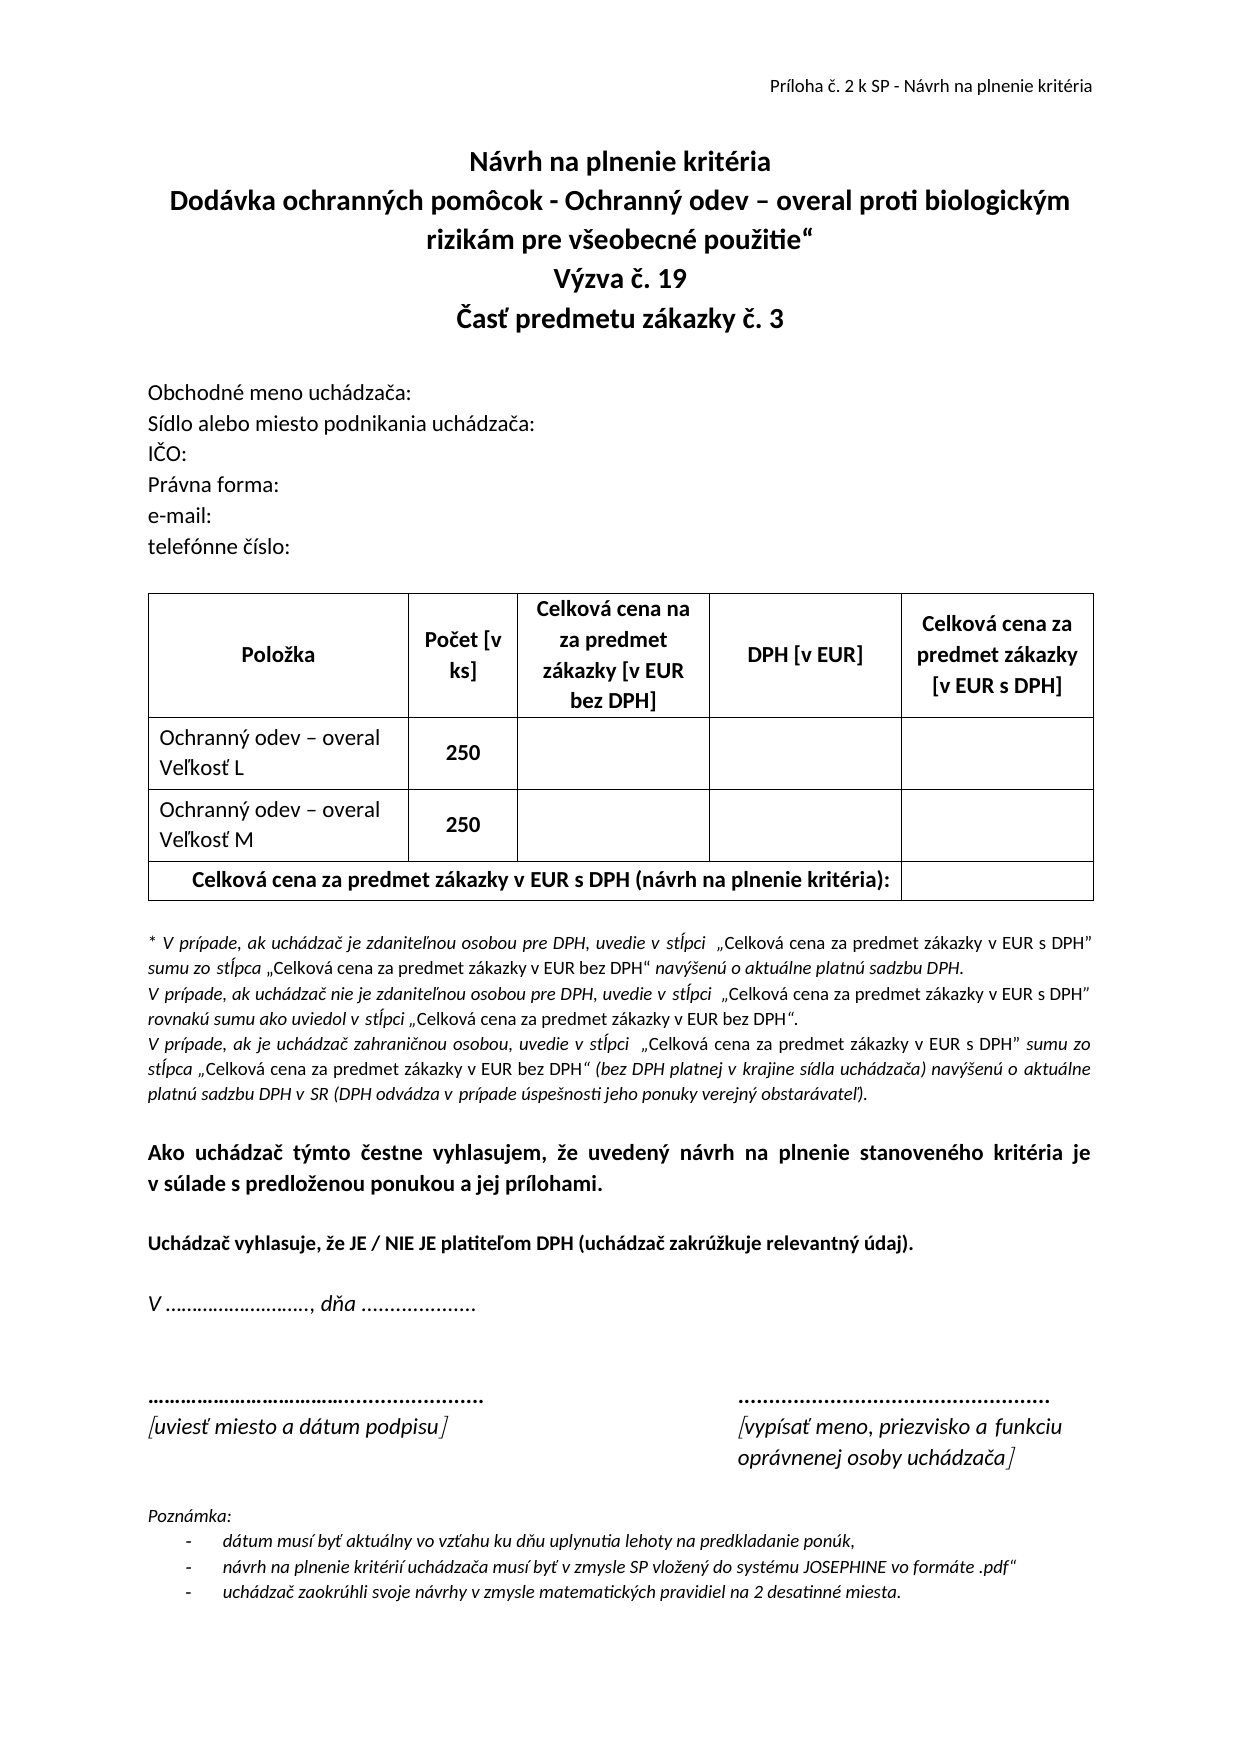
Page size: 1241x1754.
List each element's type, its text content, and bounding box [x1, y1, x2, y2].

text telefónne číslo: [148, 532, 1062, 560]
text Výzva č. 19 [148, 261, 1093, 296]
text * V prípade, ak uchádzač je zdaniteľnou osobou pre DPH, uvedie v stĺpci „Celková cena za predmet zákazky v EUR s DPH” sumu zo stĺpca „Celková cena za predmet zákazky v EUR bez DPH“ navýšenú o aktuálne platnú sadzbu DPH. [148, 931, 1093, 979]
text V prípade, ak je uchádzač zahraničnou osobou, uvedie v stĺpci „Celková cena za predmet zákazky v EUR s DPH” sumu zo stĺpca „Celková cena za predmet zákazky v EUR bez DPH“ (bez DPH platnej v krajine sídla uchádzača) navýšenú o aktuálne platnú sadzbu DPH v SR (DPH odvádza v prípade úspešnosti jeho ponuky verejný obstarávateľ). [148, 1032, 1093, 1105]
table_cell [518, 718, 709, 789]
text uviesť miesto a dátum podpisu vypísať meno, priezvisko a funkciu [148, 1412, 1093, 1440]
table_header Položka [149, 594, 408, 717]
table_cell [902, 718, 1093, 789]
text Obchodné meno uchádzača: [148, 378, 1062, 406]
text Ako uchádzač týmto čestne vyhlasujem, že uvedený návrh na plnenie stanoveného kritéria je v súlade s predloženou ponukou a jej prílohami. [148, 1138, 1093, 1197]
text Časť predmetu zákazky č. 3 [148, 300, 1093, 335]
list uchádzač zaokrúhli svoje návrhy v zmysle matematických pravidiel na 2 desatinné miesta. [185, 1580, 1093, 1603]
text Sídlo alebo miesto podnikania uchádzača: [148, 409, 1062, 437]
list dátum musí byť aktuálny vo vzťahu ku dňu uplynutia lehoty na predkladanie ponúk, [185, 1529, 1093, 1552]
table_cell [710, 790, 901, 861]
text Právna forma: [148, 470, 1062, 498]
text IČO: [148, 439, 1062, 468]
text oprávnenej osoby uchádzača [366, 1443, 1093, 1471]
table_cell [518, 790, 709, 861]
text Návrh na plnenie kritéria [148, 143, 1093, 179]
text Poznámka: [148, 1504, 1093, 1527]
table_header Počet [v ks] [409, 594, 517, 717]
text Dodávka ochranných pomôcok - Ochranný odev – overal proti biologickým rizikám pre všeobecné použitie“ [148, 182, 1093, 257]
text V prípade, ak uchádzač nie je zdaniteľnou osobou pre DPH, uvedie v stĺpci „Celková cena za predmet zákazky v EUR s DPH” rovnakú sumu ako uviedol v stĺpci „Celková cena za predmet zákazky v EUR bez DPH“. [148, 982, 1093, 1030]
table_cell [902, 862, 1093, 899]
text Uchádzač vyhlasuje, že JE / NIE JE platiteľom DPH (uchádzač zakrúžkuje relevantný údaj). [148, 1231, 1093, 1256]
text ………………………………....................... ................................................... [148, 1381, 1093, 1409]
table_cell Celková cena za predmet zákazky v EUR s DPH (návrh na plnenie kritéria): [149, 862, 901, 899]
table_header Celková cena za predmet zákazky [v EUR s DPH] [902, 594, 1093, 717]
table_cell 250 [409, 718, 517, 789]
text e-mail: [148, 501, 1062, 529]
table_header Celková cena na za predmet zákazky [v EUR bez DPH] [518, 594, 709, 717]
table_cell [710, 718, 901, 789]
table_cell Ochranný odev – overal Veľkosť M [149, 790, 408, 861]
table_cell Ochranný odev – overal Veľkosť L [149, 718, 408, 789]
table_cell [902, 790, 1093, 861]
table_header DPH [v EUR] [710, 594, 901, 717]
list návrh na plnenie kritérií uchádzača musí byť v zmysle SP vložený do systému JOSEPHINE vo formáte .pdf“ [185, 1555, 1093, 1578]
text V ……………….…….., dňa .................... [148, 1289, 1093, 1317]
table_cell 250 [409, 790, 517, 861]
